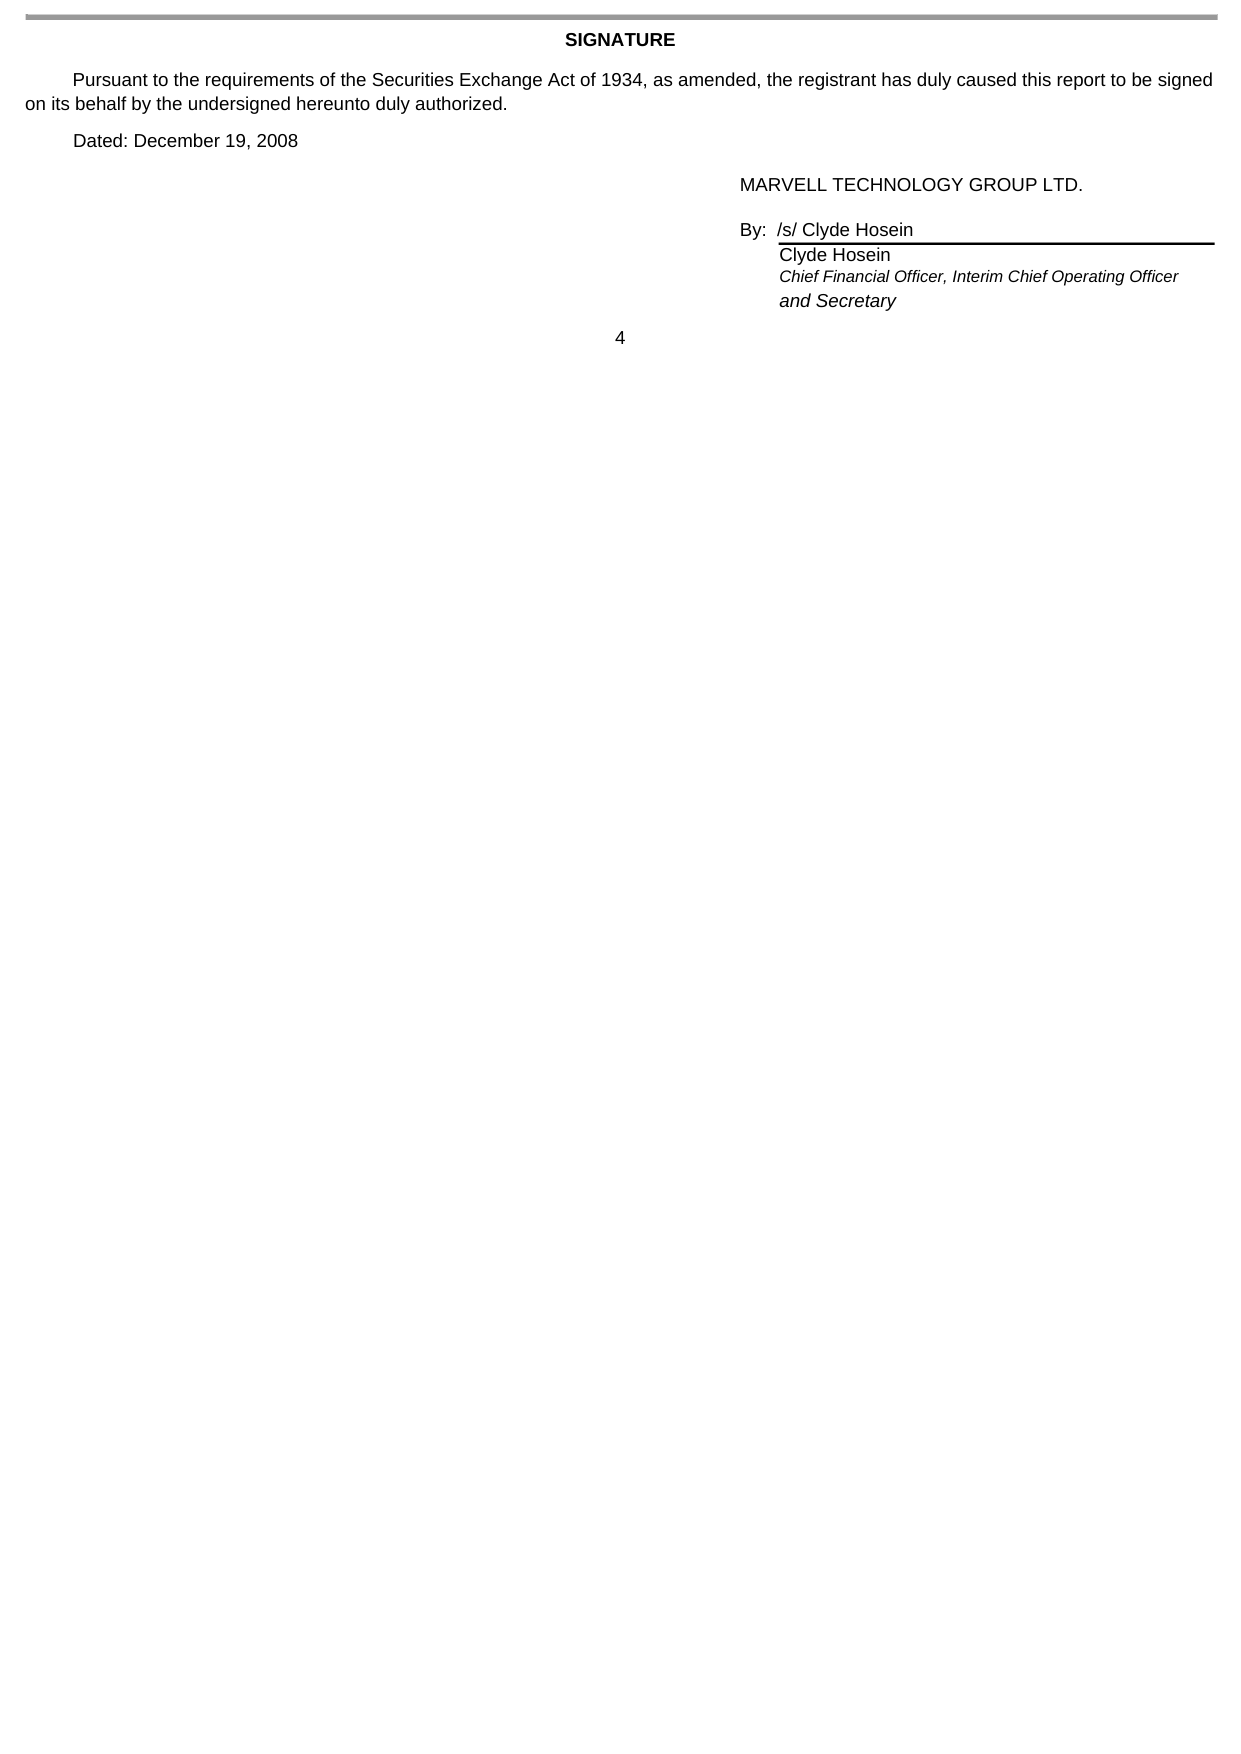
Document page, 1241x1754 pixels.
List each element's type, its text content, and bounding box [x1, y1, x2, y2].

text SIGNATURE [25, 28, 1215, 50]
text 4 [25, 327, 1215, 348]
text Pursuant to the requirements of the Securities Exchange Act of 1934, as amended, the registrant has duly caused this report to be signed on its behalf by the undersigned hereunto duly authorized. [25, 68, 1213, 114]
text and Secretary [779, 289, 1213, 311]
text Clyde Hosein [779, 244, 1213, 266]
text MARVELL TECHNOLOGY GROUP LTD. [739, 174, 1213, 195]
picture [25, 14, 1218, 20]
text By: /s/ Clyde Hosein [739, 219, 1213, 240]
text Dated: December 19, 2008 [73, 130, 1213, 152]
text Chief Financial Officer, Interim Chief Operating Officer [779, 267, 1213, 286]
